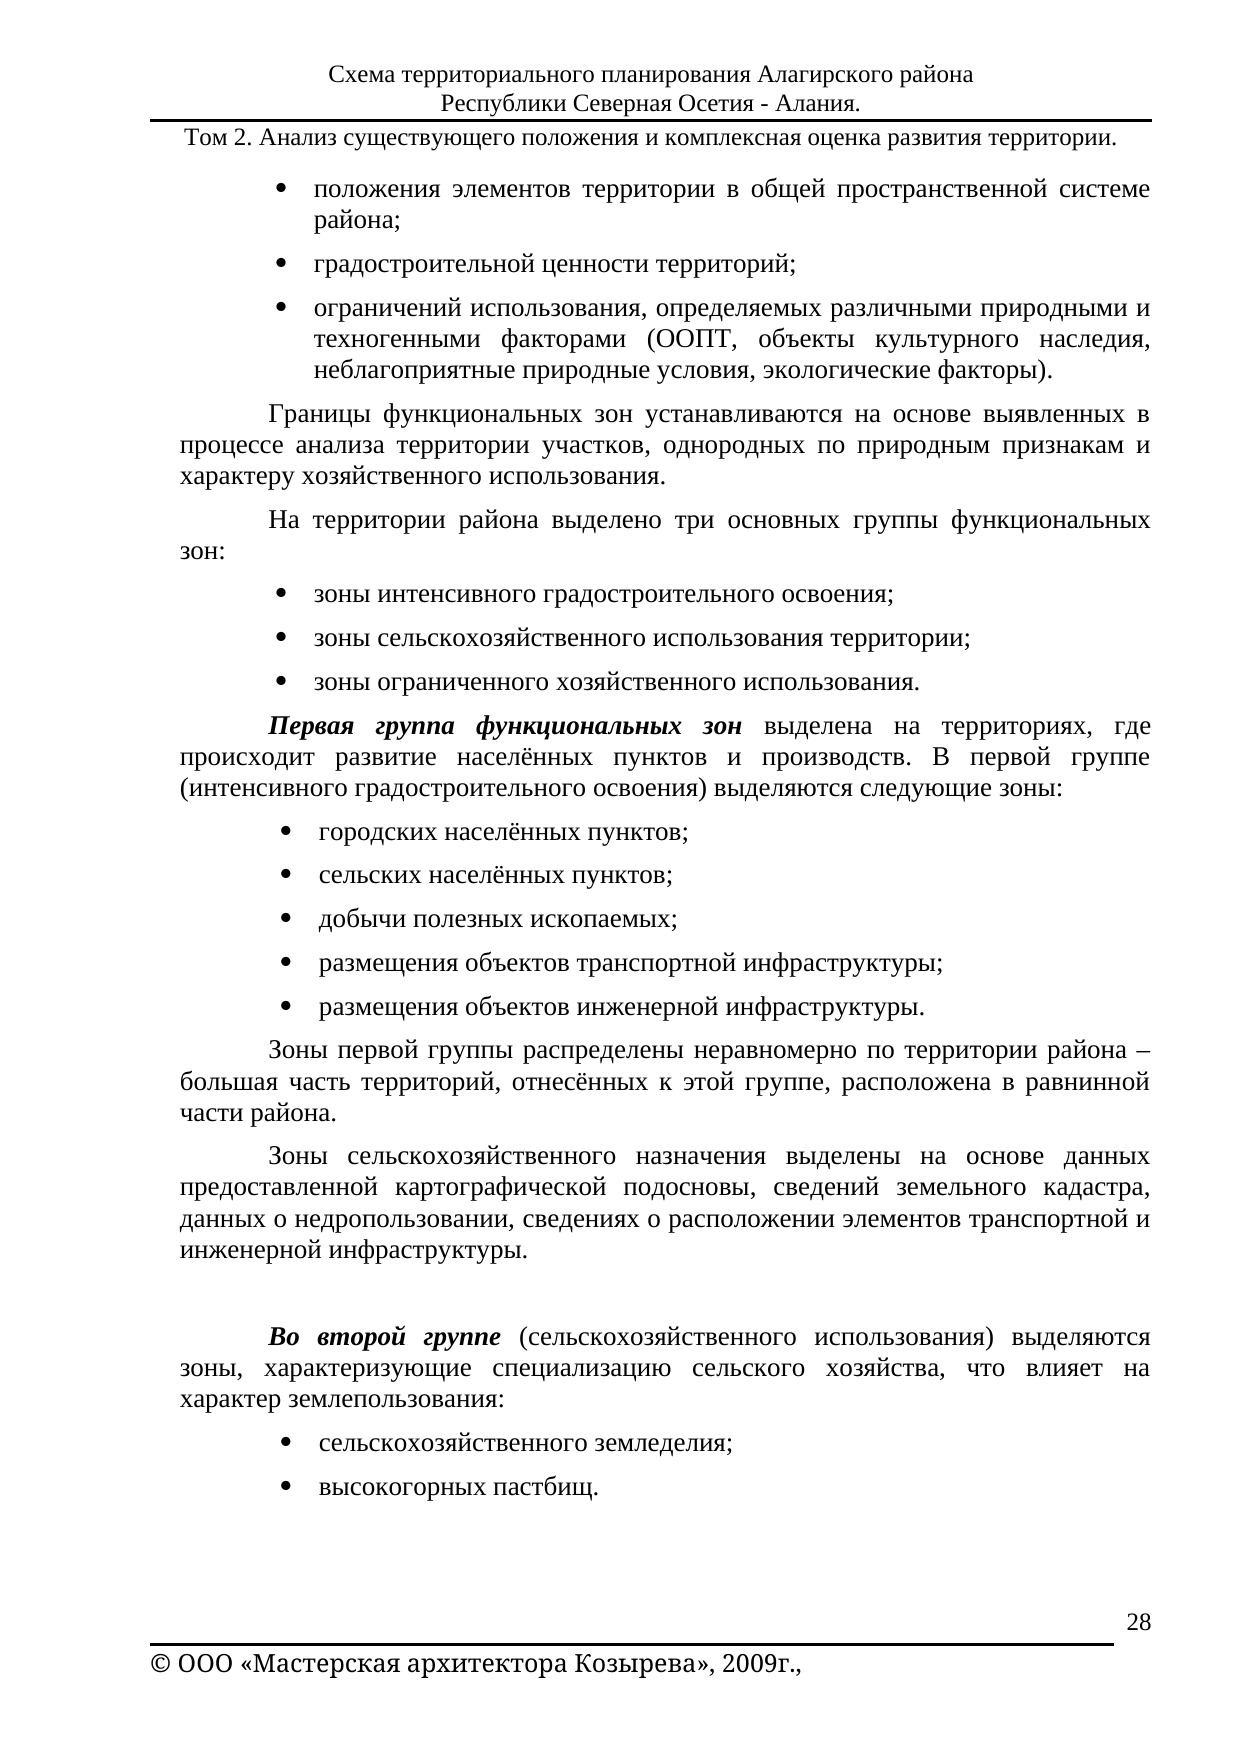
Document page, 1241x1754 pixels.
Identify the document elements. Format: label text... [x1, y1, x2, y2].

text Зоны сельскохозяйственного назначения выделены на основе данных предоставленной картографической подосновы, сведений земельного кадастра, данных о недропользовании, сведениях о расположении элементов транспортной и инженерной инфраструктуры. [179, 1139, 1152, 1264]
list сельских населённых пунктов; [281, 858, 1152, 890]
list городских населённых пунктов; [281, 815, 1152, 846]
list положения элементов территории в общей пространственной системе района; [276, 172, 1152, 234]
list размещения объектов транспортной инфраструктуры; [281, 946, 1152, 977]
text Зоны первой группы распределены неравномерно по территории района – большая часть территорий, отнесённых к этой группе, расположена в равнинной части района. [179, 1033, 1152, 1127]
list высокогорных пастбищ. [281, 1470, 1152, 1501]
list размещения объектов инженерной инфраструктуры. [281, 990, 1152, 1021]
list зоны ограниченного хозяйственного использования. [276, 665, 1152, 696]
text На территории района выделено три основных группы функциональных зон: [179, 503, 1152, 565]
text Границы функциональных зон устанавливаются на основе выявленных в процессе анализа территории участков, однородных по природным признакам и характеру хозяйственного использования. [179, 397, 1152, 490]
list сельскохозяйственного земледелия; [281, 1426, 1152, 1457]
text Во второй группе (сельскохозяйственного использования) выделяются зоны, характеризующие специализацию сельского хозяйства, что влияет на характер землепользования: [179, 1320, 1152, 1413]
list зоны сельскохозяйственного использования территории; [276, 621, 1152, 652]
text Первая группа функциональных зон выделена на территориях, где происходит развитие населённых пунктов и производств. В первой группе (интенсивного градостроительного освоения) выделяются следующие зоны: [179, 709, 1152, 802]
list зоны интенсивного градостроительного освоения; [276, 577, 1152, 609]
list градостроительной ценности территорий; [276, 247, 1152, 278]
list ограничений использования, определяемых различными природными и техногенными факторами (ООПТ, объекты культурного наследия, неблагоприятные природные условия, экологические факторы). [276, 291, 1152, 384]
list добычи полезных ископаемых; [281, 902, 1152, 933]
